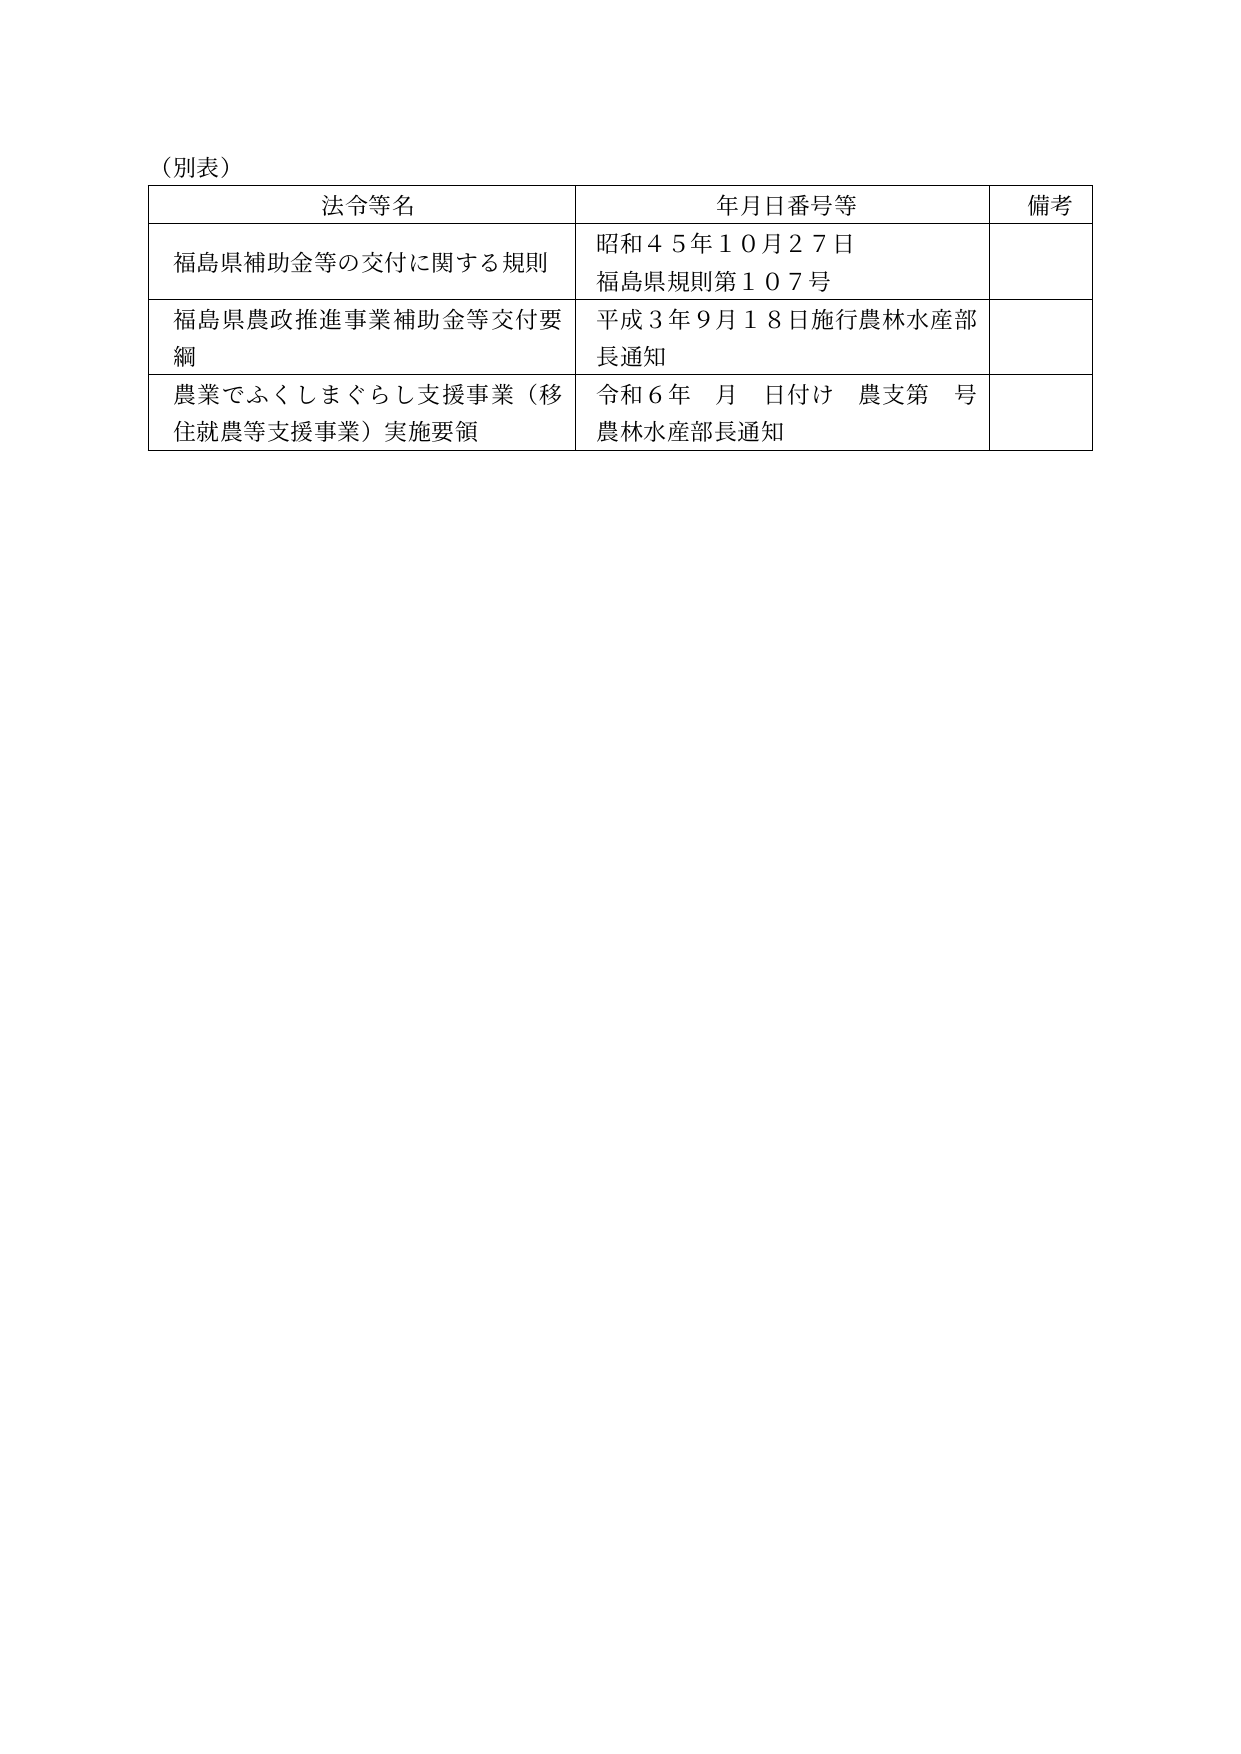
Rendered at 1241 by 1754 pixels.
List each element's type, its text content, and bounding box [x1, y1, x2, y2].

table_cell [990, 224, 1092, 299]
table_cell 平成３年９月１８日施行農林水産部長通知 [576, 300, 989, 374]
table_cell 農業でふくしまぐらし支援事業（移住就農等支援事業）実施要領 [149, 375, 575, 449]
table_cell [990, 375, 1092, 449]
table_cell 令和６年 月 日付け 農支第 号農林水産部長通知 [576, 375, 989, 449]
table_cell [990, 300, 1092, 374]
table_cell 福島県農政推進事業補助金等交付要綱 [149, 300, 575, 374]
table_cell 福島県補助金等の交付に関する規則 [149, 224, 575, 299]
table_cell 昭和４５年１０月２７日 福島県規則第１０７号 [576, 224, 989, 299]
text （別表） [149, 148, 1091, 185]
table_header 法令等名 [149, 186, 575, 223]
table_header 年月日番号等 [576, 186, 989, 223]
table_header 備考 [990, 186, 1092, 223]
